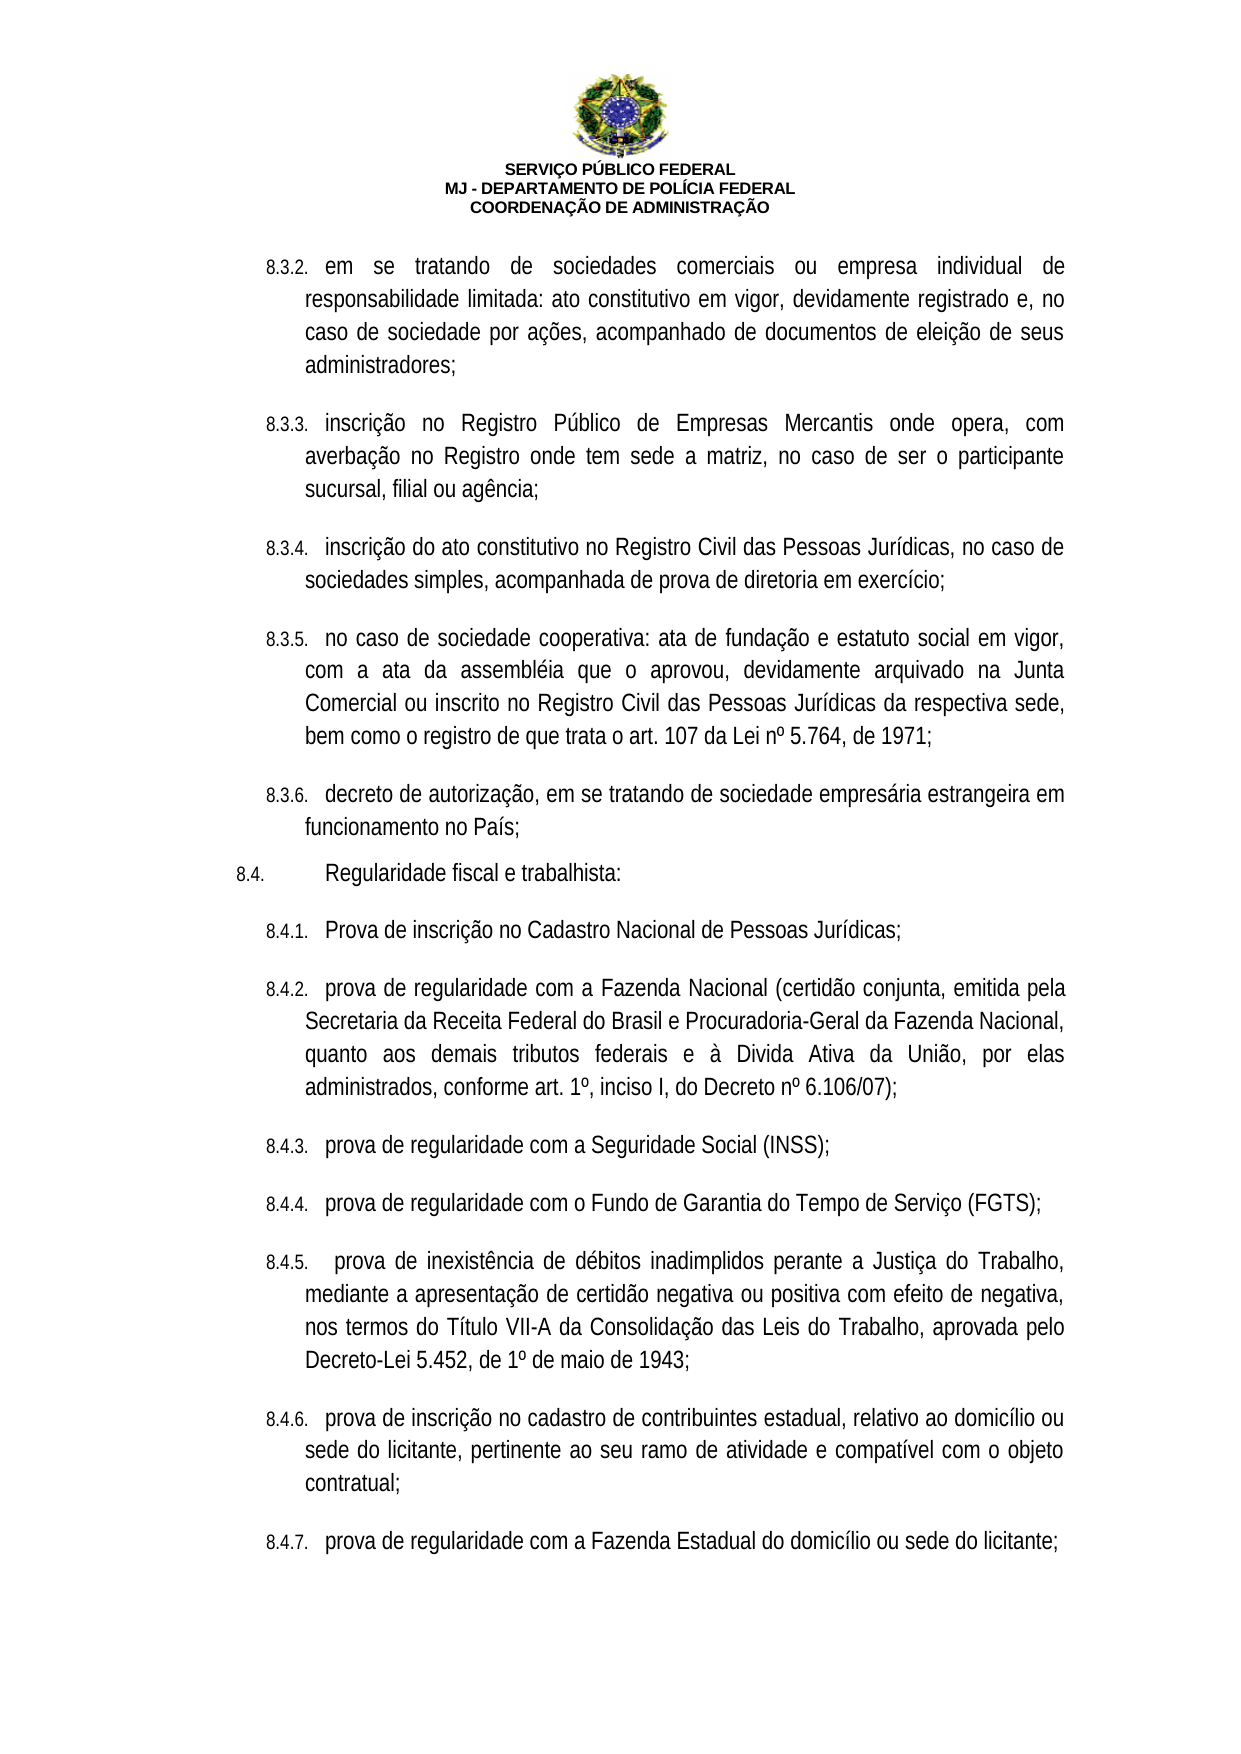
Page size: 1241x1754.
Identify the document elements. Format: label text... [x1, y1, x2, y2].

list inscrição no Registro Público de Empresas Mercantis onde opera, com averbação no Registro onde tem sede a matriz, no caso de ser o participante sucursal, filial ou agência; [266, 408, 1066, 502]
list prova de regularidade com a Fazenda Nacional (certidão conjunta, emitida pela Secretaria da Receita Federal do Brasil e Procuradoria-Geral da Fazenda Nacional, quanto aos demais tributos federais e à Divida Ativa da União, por elas administrados, conforme art. 1º, inciso I, do Decreto nº 6.106/07); [266, 973, 1066, 1101]
list prova de inexistência de débitos inadimplidos perante a Justiça do Trabalho, mediante a apresentação de certidão negativa ou positiva com efeito de negativa, nos termos do Título VII-A da Consolidação das Leis do Trabalho, aprovada pelo Decreto-Lei 5.452, de 1º de maio de 1943; [266, 1246, 1066, 1373]
list no caso de sociedade cooperativa: ata de fundação e estatuto social em vigor, com a ata da assembléia que o aprovou, devidamente arquivado na Junta Comercial ou inscrito no Registro Civil das Pessoas Jurídicas da respectiva sede, bem como o registro de que trata o art. 107 da Lei nº 5.764, de 1971; [266, 622, 1066, 750]
list prova de regularidade com a Fazenda Estadual do domicílio ou sede do licitante; [266, 1526, 1066, 1555]
list Regularidade fiscal e trabalhista: [177, 857, 1064, 886]
list em se tratando de sociedades comerciais ou empresa individual de responsabilidade limitada: ato constitutivo em vigor, devidamente registrado e, no caso de sociedade por ações, acompanhado de documentos de eleição de seus administradores; [266, 251, 1066, 379]
list decreto de autorização, em se tratando de sociedade empresária estrangeira em funcionamento no País; [266, 779, 1066, 841]
list inscrição do ato constitutivo no Registro Civil das Pessoas Jurídicas, no caso de sociedades simples, acompanhada de prova de diretoria em exercício; [266, 532, 1066, 593]
list Prova de inscrição no Cadastro Nacional de Pessoas Jurídicas; [266, 915, 1066, 944]
list prova de inscrição no cadastro de contribuintes estadual, relativo ao domicílio ou sede do licitante, pertinente ao seu ramo de atividade e compatível com o objeto contratual; [266, 1402, 1066, 1497]
list prova de regularidade com a Seguridade Social (INSS); [266, 1130, 1066, 1159]
list prova de regularidade com o Fundo de Garantia do Tempo de Serviço (FGTS); [266, 1188, 1066, 1217]
